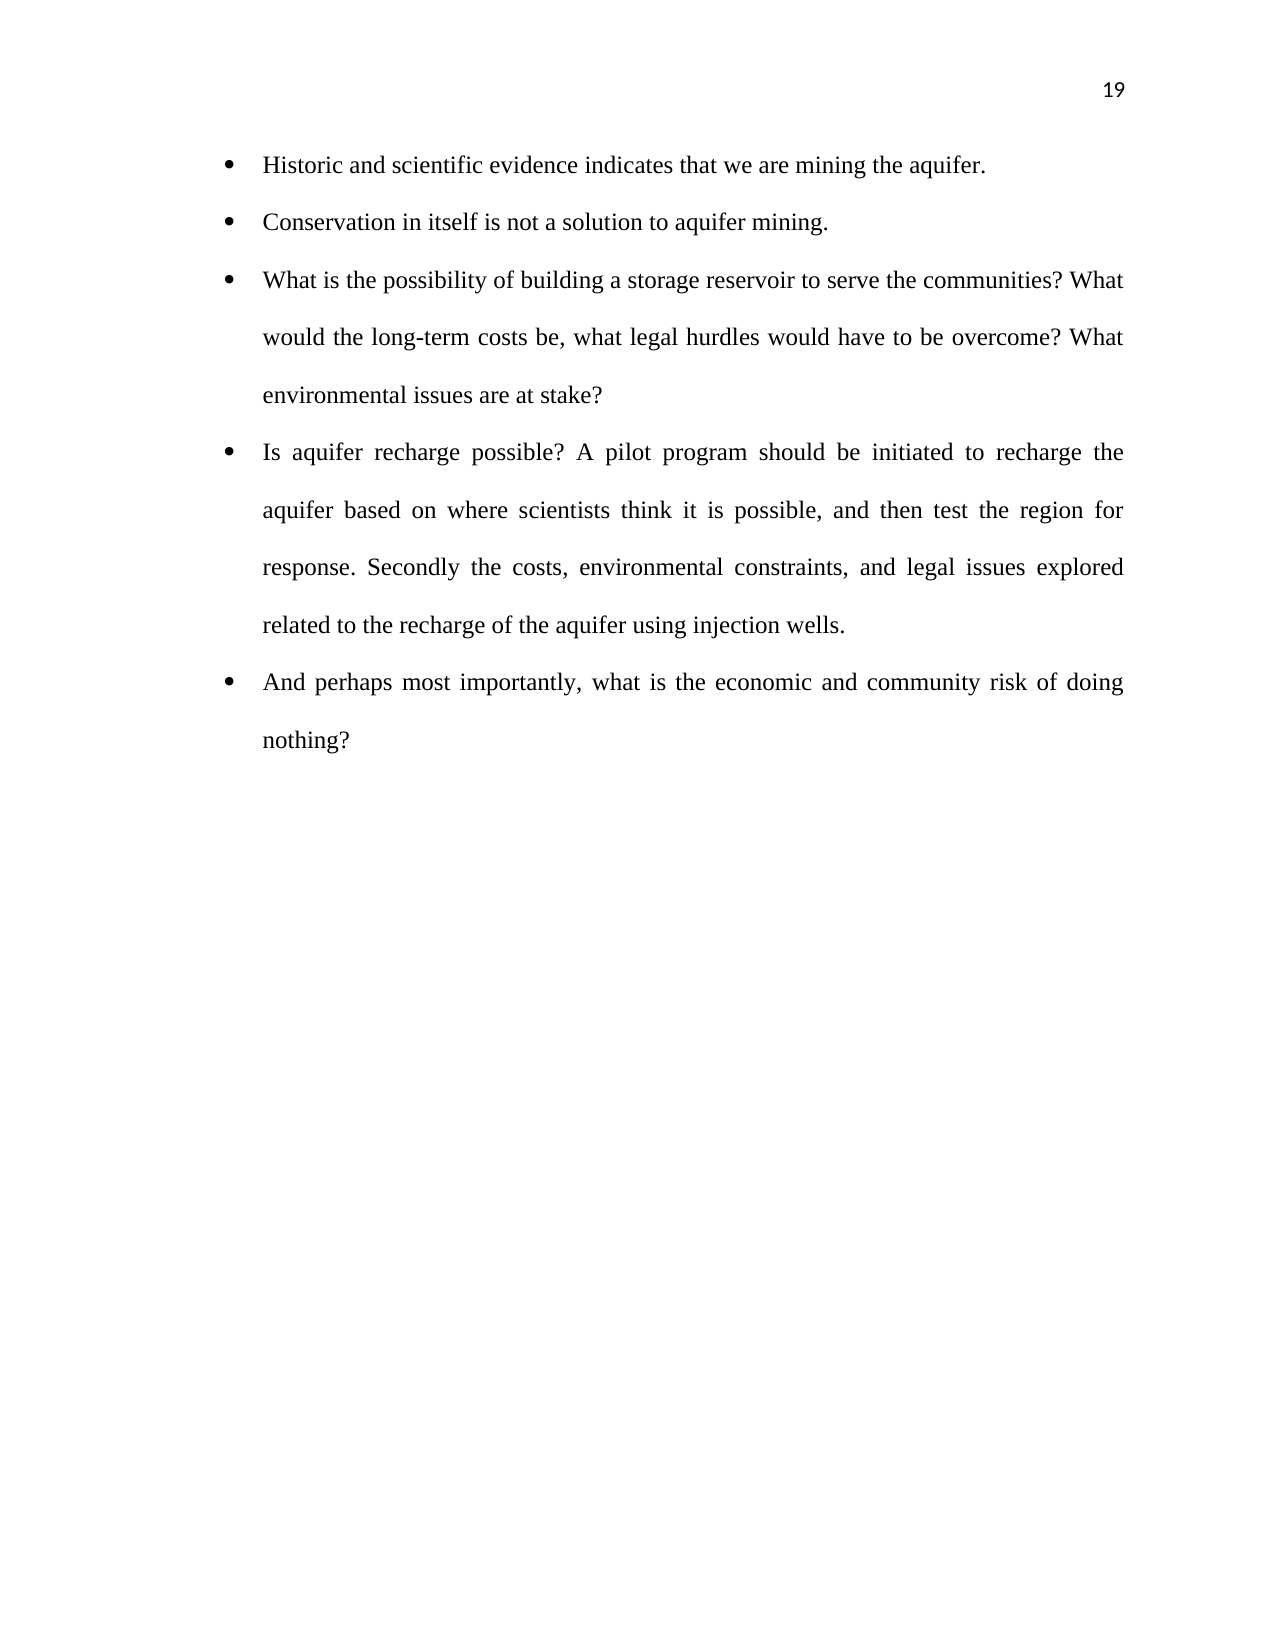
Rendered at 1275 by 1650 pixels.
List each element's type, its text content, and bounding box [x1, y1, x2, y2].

list What is the possibility of building a storage reservoir to serve the communities? What would the long-term costs be, what legal hurdles would have to be overcome? What environmental issues are at stake? [225, 265, 1125, 409]
list And perhaps most importantly, what is the economic and community risk of doing nothing? [225, 667, 1125, 754]
list Is aquifer recharge possible? A pilot program should be initiated to recharge the aquifer based on where scientists think it is possible, and then test the region for response. Secondly the costs, environmental constraints, and legal issues explored related to the recharge of the aquifer using injection wells. [225, 437, 1125, 639]
list Historic and scientific evidence indicates that we are mining the aquifer. [225, 150, 1125, 179]
list Conservation in itself is not a solution to aquifer mining. [225, 207, 1125, 236]
